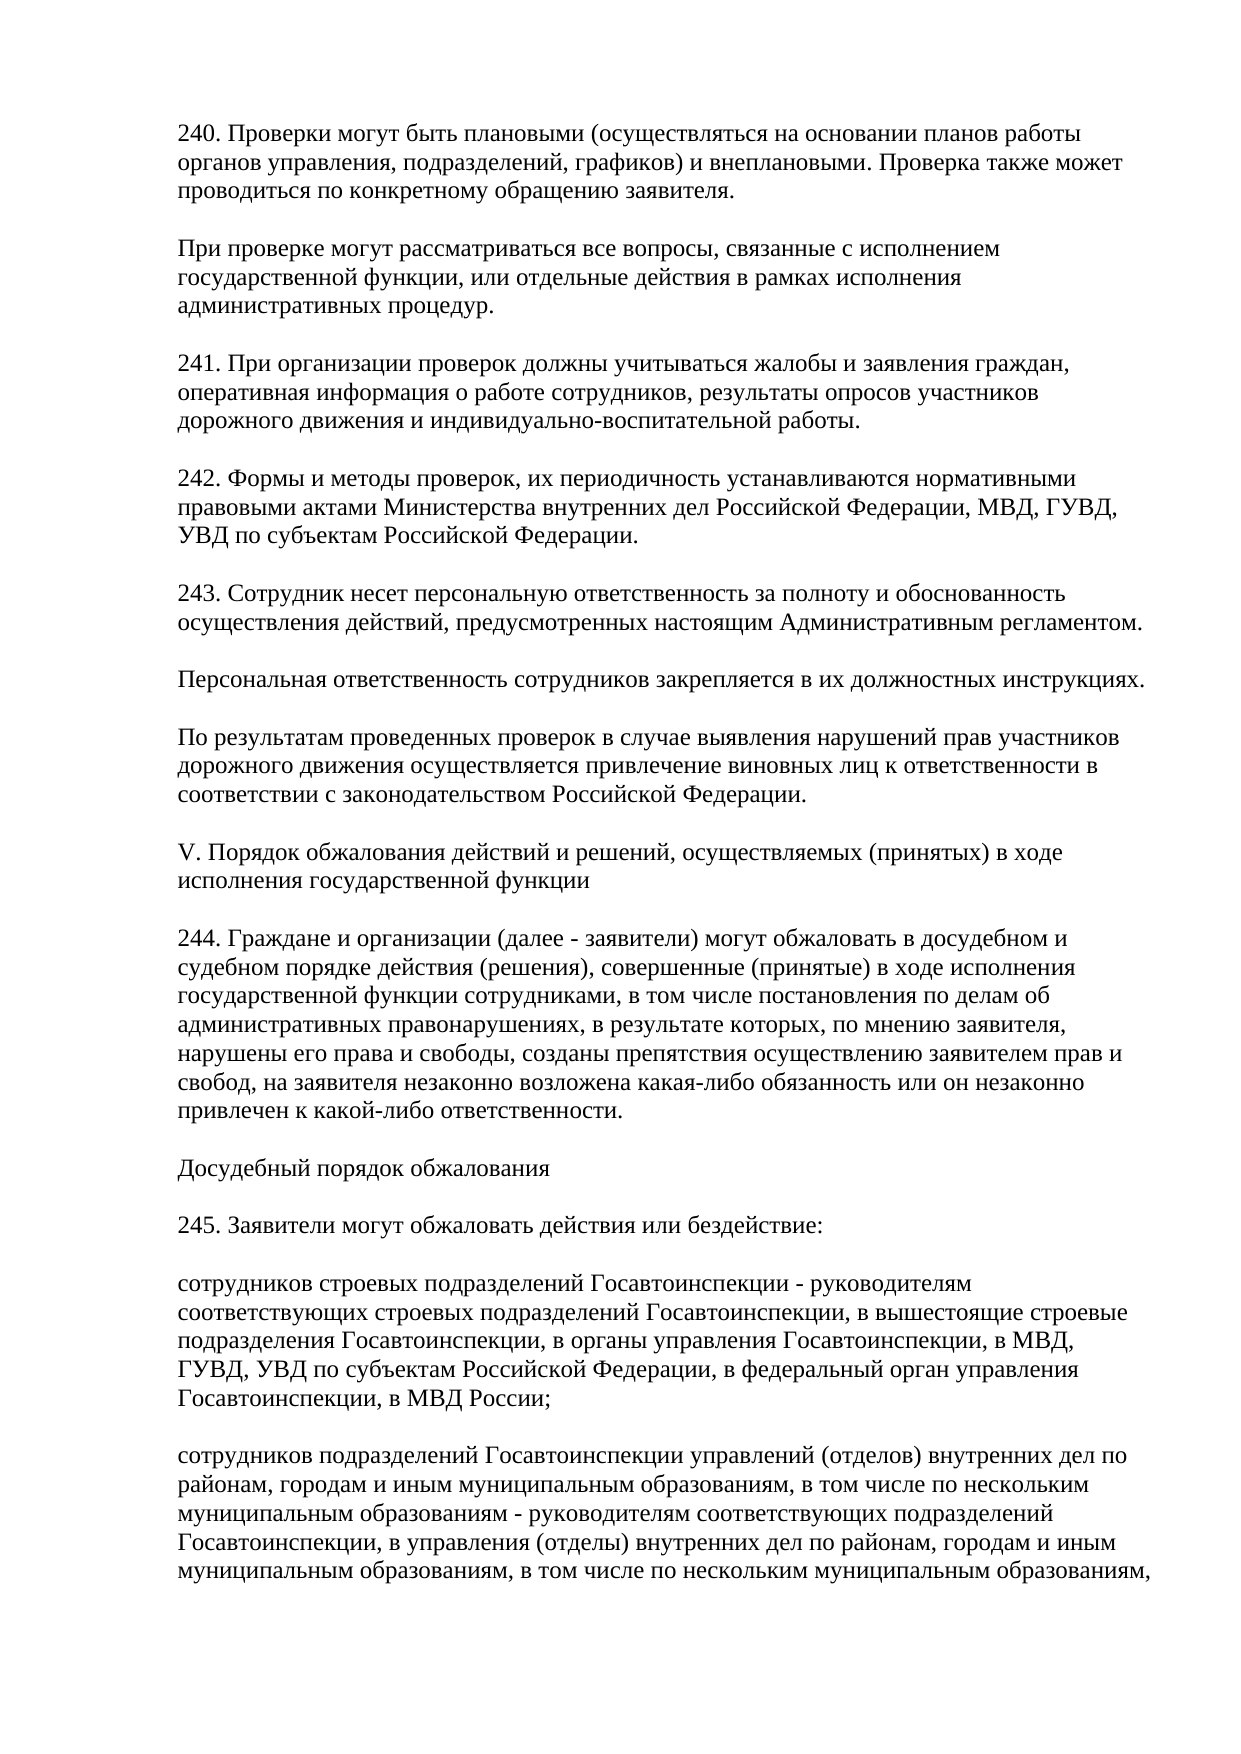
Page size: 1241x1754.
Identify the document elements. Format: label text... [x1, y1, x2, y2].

text Персональная ответственность сотрудников закрепляется в их должностных инструкциях. [177, 664, 1152, 693]
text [177, 1441, 1152, 1584]
text При проверке могут рассматриваться все вопросы, связанные с исполнением государственной функции, или отдельные действия в рамках исполнения административных процедур. [177, 233, 1152, 319]
text 243. Сотрудник несет персональную ответственность за полноту и обоснованность осуществления действий, предусмотренных настоящим Административным регламентом. [177, 578, 1152, 636]
text сотрудников строевых подразделений Госавтоинспекции - руководителям соответствующих строевых подразделений Госавтоинспекции, в вышестоящие строевые подразделения Госавтоинспекции, в органы управления Госавтоинспекции, в МВД, ГУВД, УВД по субъектам Российской Федерации, в федеральный орган управления Госавтоинспекции, в МВД России; [177, 1268, 1152, 1412]
text 240. Проверки могут быть плановыми (осуществляться на основании планов работы органов управления, подразделений, графиков) и внеплановыми. Проверка также может проводиться по конкретному обращению заявителя. [177, 118, 1152, 204]
text По результатам проведенных проверок в случае выявления нарушений прав участников дорожного движения осуществляется привлечение виновных лиц к ответственности в соответствии с законодательством Российской Федерации. [177, 722, 1152, 808]
text Досудебный порядок обжалования [177, 1153, 1152, 1182]
text 242. Формы и методы проверок, их периодичность устанавливаются нормативными правовыми актами Министерства внутренних дел Российской Федерации, МВД, ГУВД, УВД по субъектам Российской Федерации. [177, 463, 1152, 549]
text V. Порядок обжалования действий и решений, осуществляемых (принятых) в ходе исполнения государственной функции [177, 837, 1152, 894]
text 244. Граждане и организации (далее - заявители) могут обжаловать в досудебном и судебном порядке действия (решения), совершенные (принятые) в ходе исполнения государственной функции сотрудниками, в том числе постановления по делам об административных правонарушениях, в результате которых, по мнению заявителя, нарушены его права и свободы, созданы препятствия осуществлению заявителем прав и свобод, на заявителя незаконно возложена какая-либо обязанность или он незаконно привлечен к какой-либо ответственности. [177, 923, 1152, 1124]
text 245. Заявители могут обжаловать действия или бездействие: [177, 1211, 1152, 1239]
text 241. При организации проверок должны учитываться жалобы и заявления граждан, оперативная информация о работе сотрудников, результаты опросов участников дорожного движения и индивидуально-воспитательной работы. [177, 348, 1152, 434]
